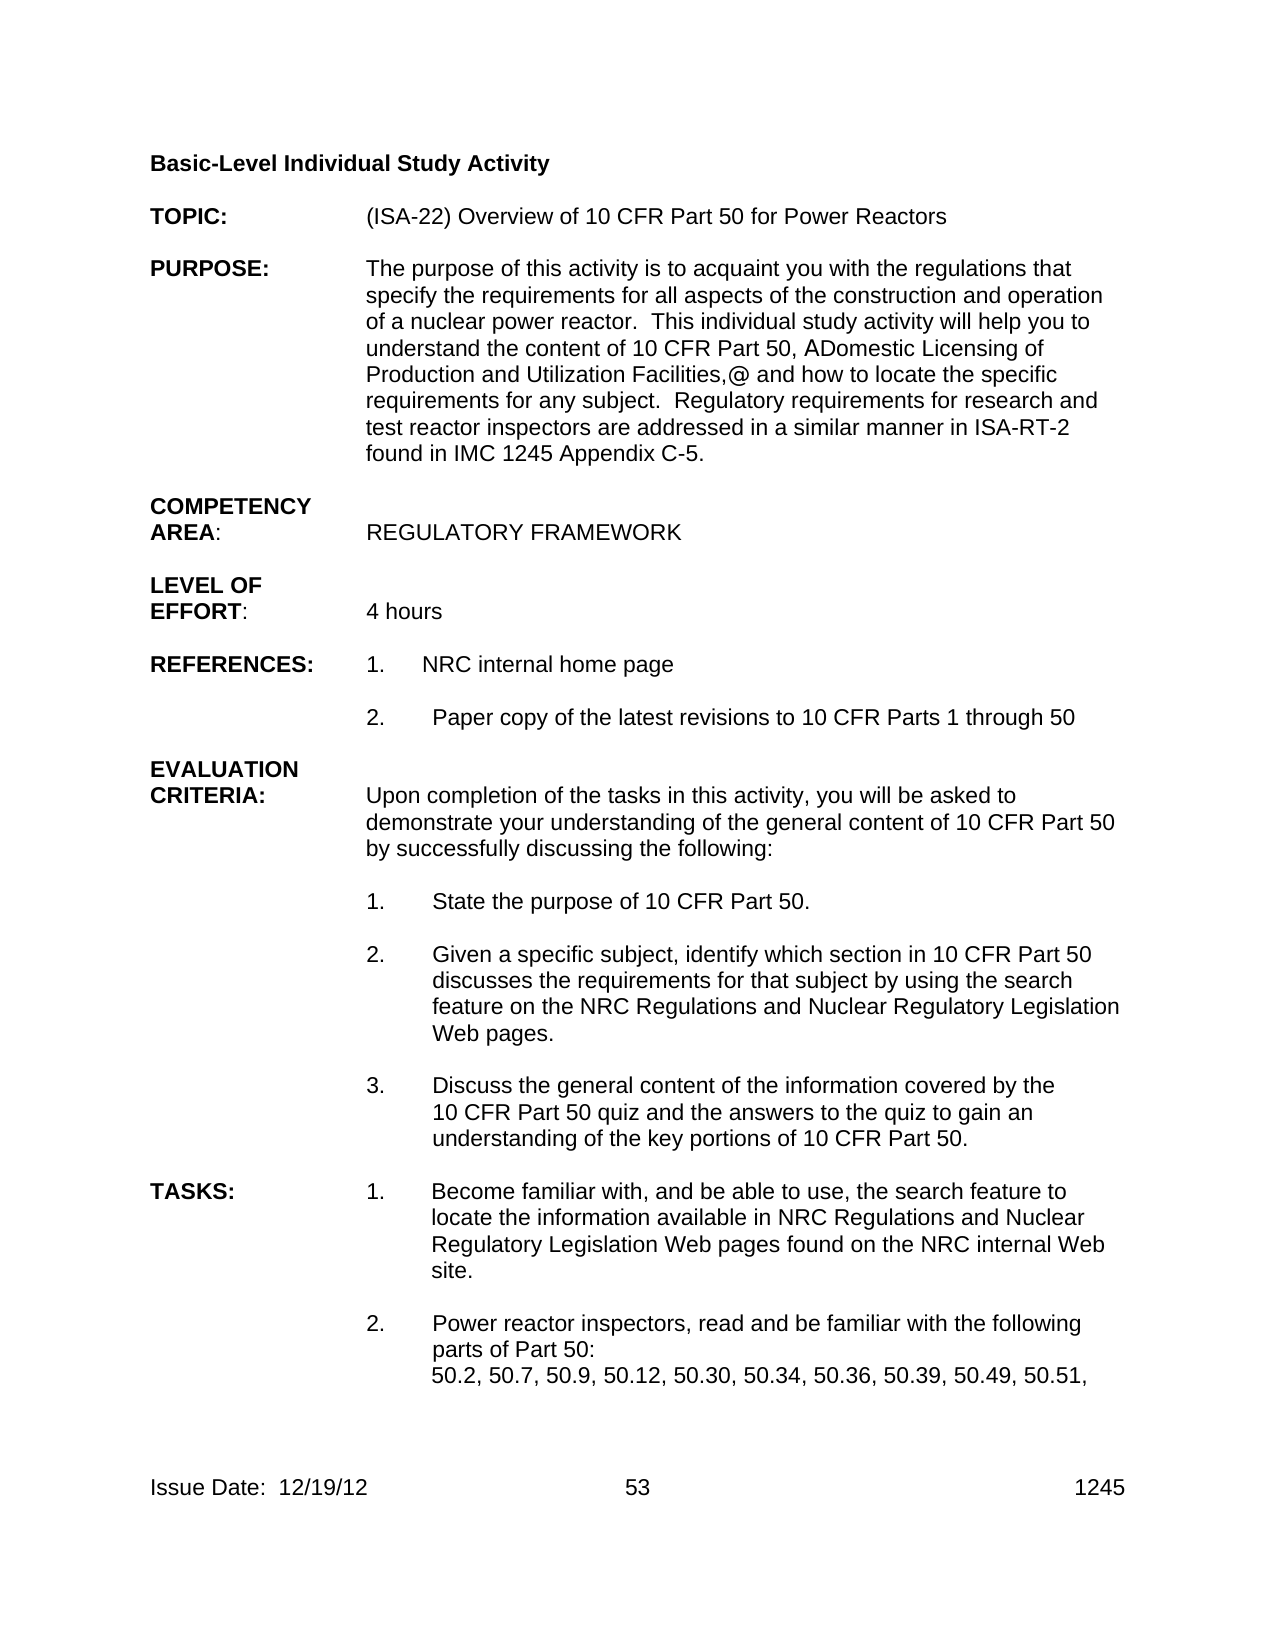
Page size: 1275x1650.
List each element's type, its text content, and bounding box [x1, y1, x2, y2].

text COMPETENCY [150, 493, 1125, 519]
text AREA: REGULATORY FRAMEWORK [150, 519, 1125, 545]
text TASKS: 1. Become familiar with, and be able to use, the search feature to locate the information available in NRC Regulations and Nuclear Regulatory Legislation Web pages found on the NRC internal Web site. [150, 1178, 1125, 1283]
text REFERENCES: 1. NRC internal home page [150, 651, 1125, 677]
text Basic-Level Individual Study Activity [150, 150, 1125, 176]
text EVALUATION [150, 756, 1125, 782]
list Paper copy of the latest revisions to 10 CFR Parts 1 through 50 [366, 703, 1125, 730]
text LEVEL OF [150, 572, 1125, 598]
text EFFORT: 4 hours [150, 598, 1125, 624]
list Discuss the general content of the information covered by the 10 CFR Part 50 quiz and the answers to the quiz to gain an understanding of the key portions of 10 CFR Part 50. [366, 1072, 1125, 1151]
text PURPOSE: The purpose of this activity is to acquaint you with the regulations that specify the requirements for all aspects of the construction and operation of a nuclear power reactor. This individual study activity will help you to understand the content of 10 CFR Part 50, Domestic Licensing of Production and Utilization Facilities, and how to locate the specific requirements for any subject. Regulatory requirements for research and test reactor inspectors are addressed in a similar manner in ISA-RT-2 found in IMC 1245 Appendix C-5. [150, 255, 1125, 466]
list State the purpose of 10 CFR Part 50. [366, 888, 1125, 914]
text TOPIC: (ISA-22) Overview of 10 CFR Part 50 for Power Reactors [150, 203, 1125, 229]
list Given a specific subject, identify which section in 10 CFR Part 50 discusses the requirements for that subject by using the search feature on the NRC Regulations and Nuclear Regulatory Legislation Web pages. [366, 941, 1125, 1046]
text 50.2, 50.7, 50.9, 50.12, 50.30, 50.34, 50.36, 50.39, 50.49, 50.51, [431, 1362, 1125, 1389]
text CRITERIA: Upon completion of the tasks in this activity, you will be asked to demonstrate your understanding of the general content of 10 CFR Part 50 by successfully discussing the following: [150, 782, 1125, 862]
list Power reactor inspectors, read and be familiar with the following parts of Part 50: [366, 1309, 1125, 1362]
